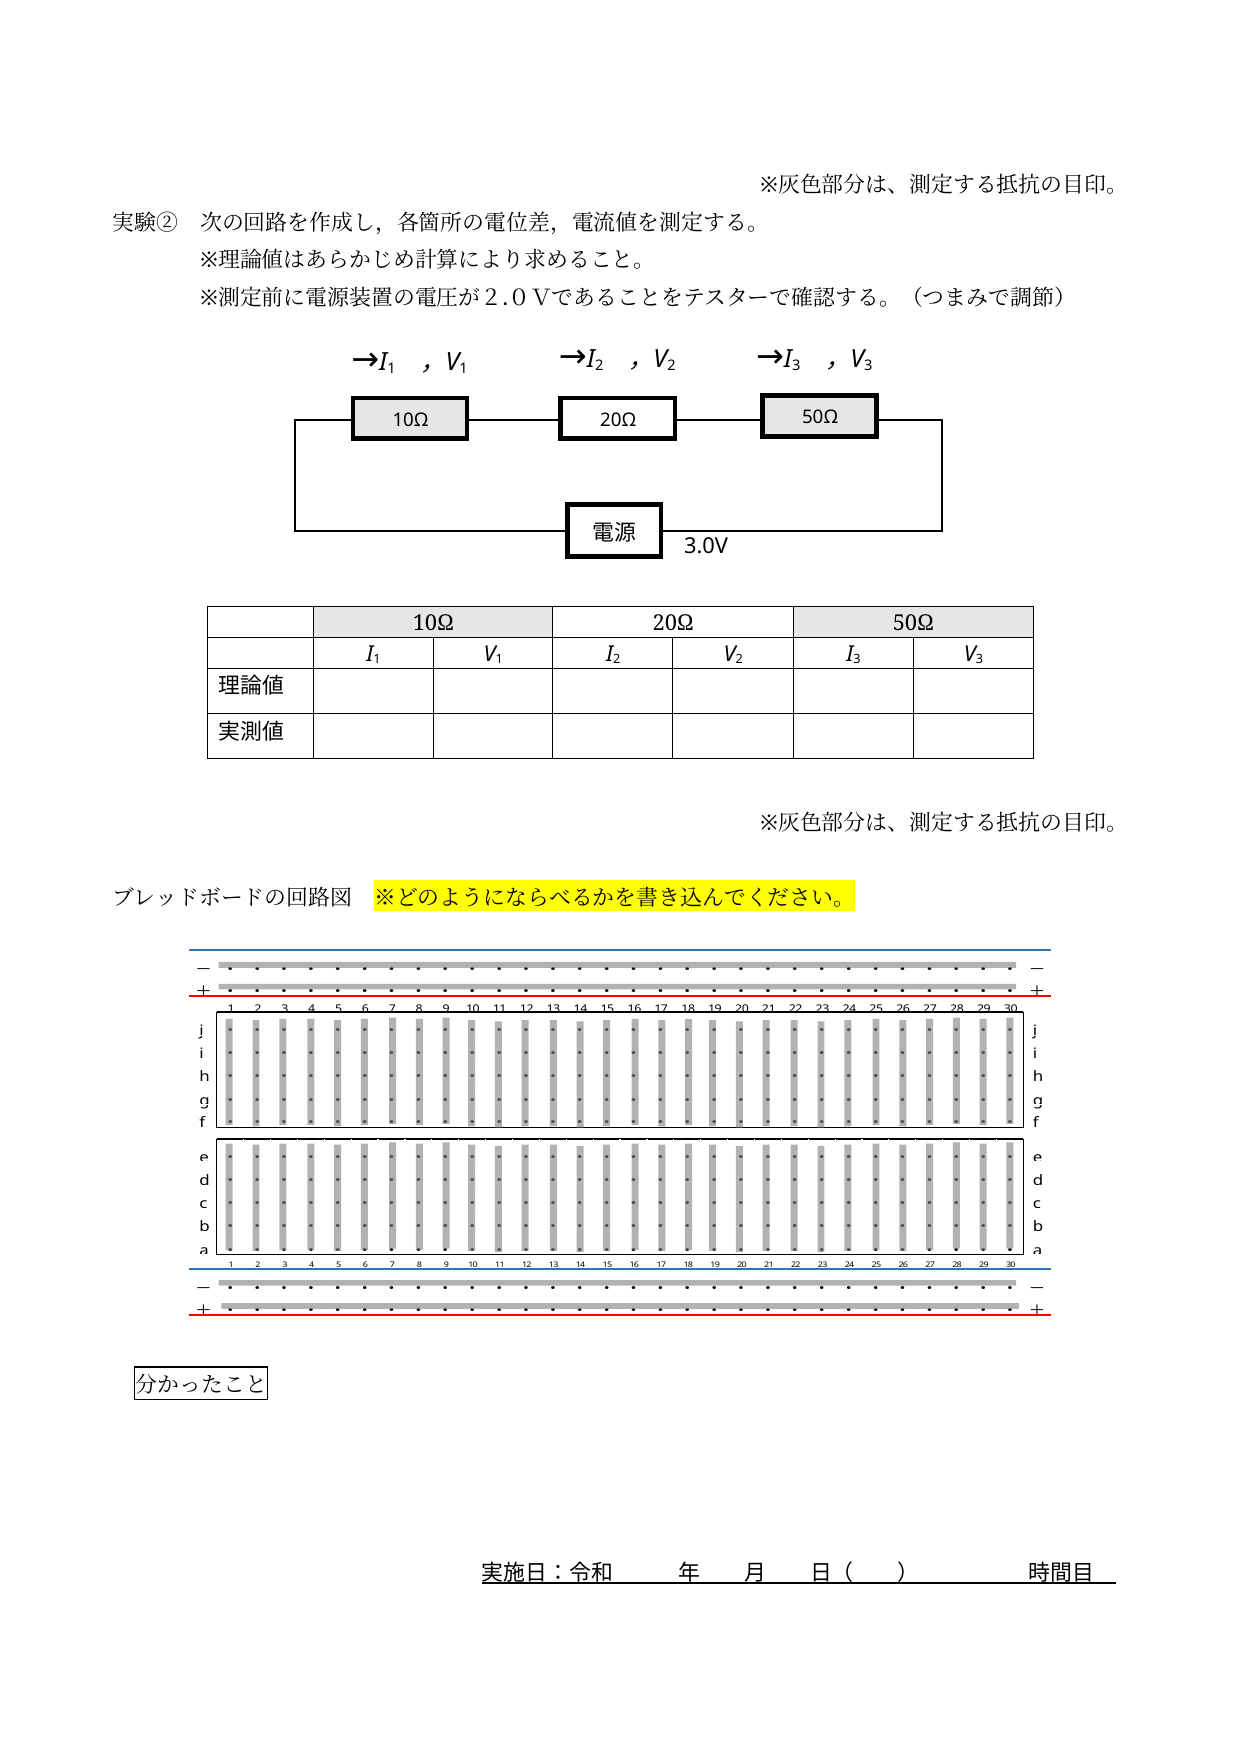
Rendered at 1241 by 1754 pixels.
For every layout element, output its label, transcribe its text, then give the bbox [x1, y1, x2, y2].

table_cell I3 [794, 638, 913, 667]
table_header 20Ω [553, 607, 793, 637]
table_header 10Ω [314, 607, 552, 637]
table_cell [673, 714, 793, 758]
table_cell [553, 714, 672, 758]
text ※灰色部分は、測定する抵抗の目印。 [112, 164, 1128, 202]
table_cell [314, 669, 433, 713]
table_cell [794, 669, 913, 713]
table_cell 実測値 [208, 714, 313, 758]
table_cell [314, 714, 433, 758]
table_header [208, 607, 313, 637]
table_cell V2 [673, 638, 793, 667]
text 分かったこと [112, 1364, 1128, 1402]
table_cell [794, 714, 913, 758]
text ※灰色部分は、測定する抵抗の目印。 [112, 802, 1128, 839]
table_cell [208, 638, 313, 667]
text ※測定前に電源装置の電圧が２.０Ｖであることをテスターで確認する。（つまみで調節） [112, 277, 1128, 314]
table_cell [673, 669, 793, 713]
text ブレッドボードの回路図 ※どのようにならべるかを書き込んでください。 [112, 877, 1128, 914]
table_cell [914, 714, 1033, 758]
table_cell V3 [914, 638, 1033, 667]
table_cell [914, 669, 1033, 713]
table_cell 理論値 [208, 669, 313, 713]
text 実験② 次の回路を作成し，各箇所の電位差，電流値を測定する。 [112, 202, 1128, 239]
table_cell V1 [434, 638, 552, 667]
text ※理論値はあらかじめ計算により求めること。 [112, 239, 1128, 277]
table_cell I2 [553, 638, 672, 667]
text 実施日：令和 年 月 日（ ） 時間目 [482, 1552, 1128, 1589]
table_header 50Ω [794, 607, 1033, 637]
table_cell [553, 669, 672, 713]
table_cell [434, 669, 552, 713]
table_cell I1 [314, 638, 433, 667]
table_cell [434, 714, 552, 758]
